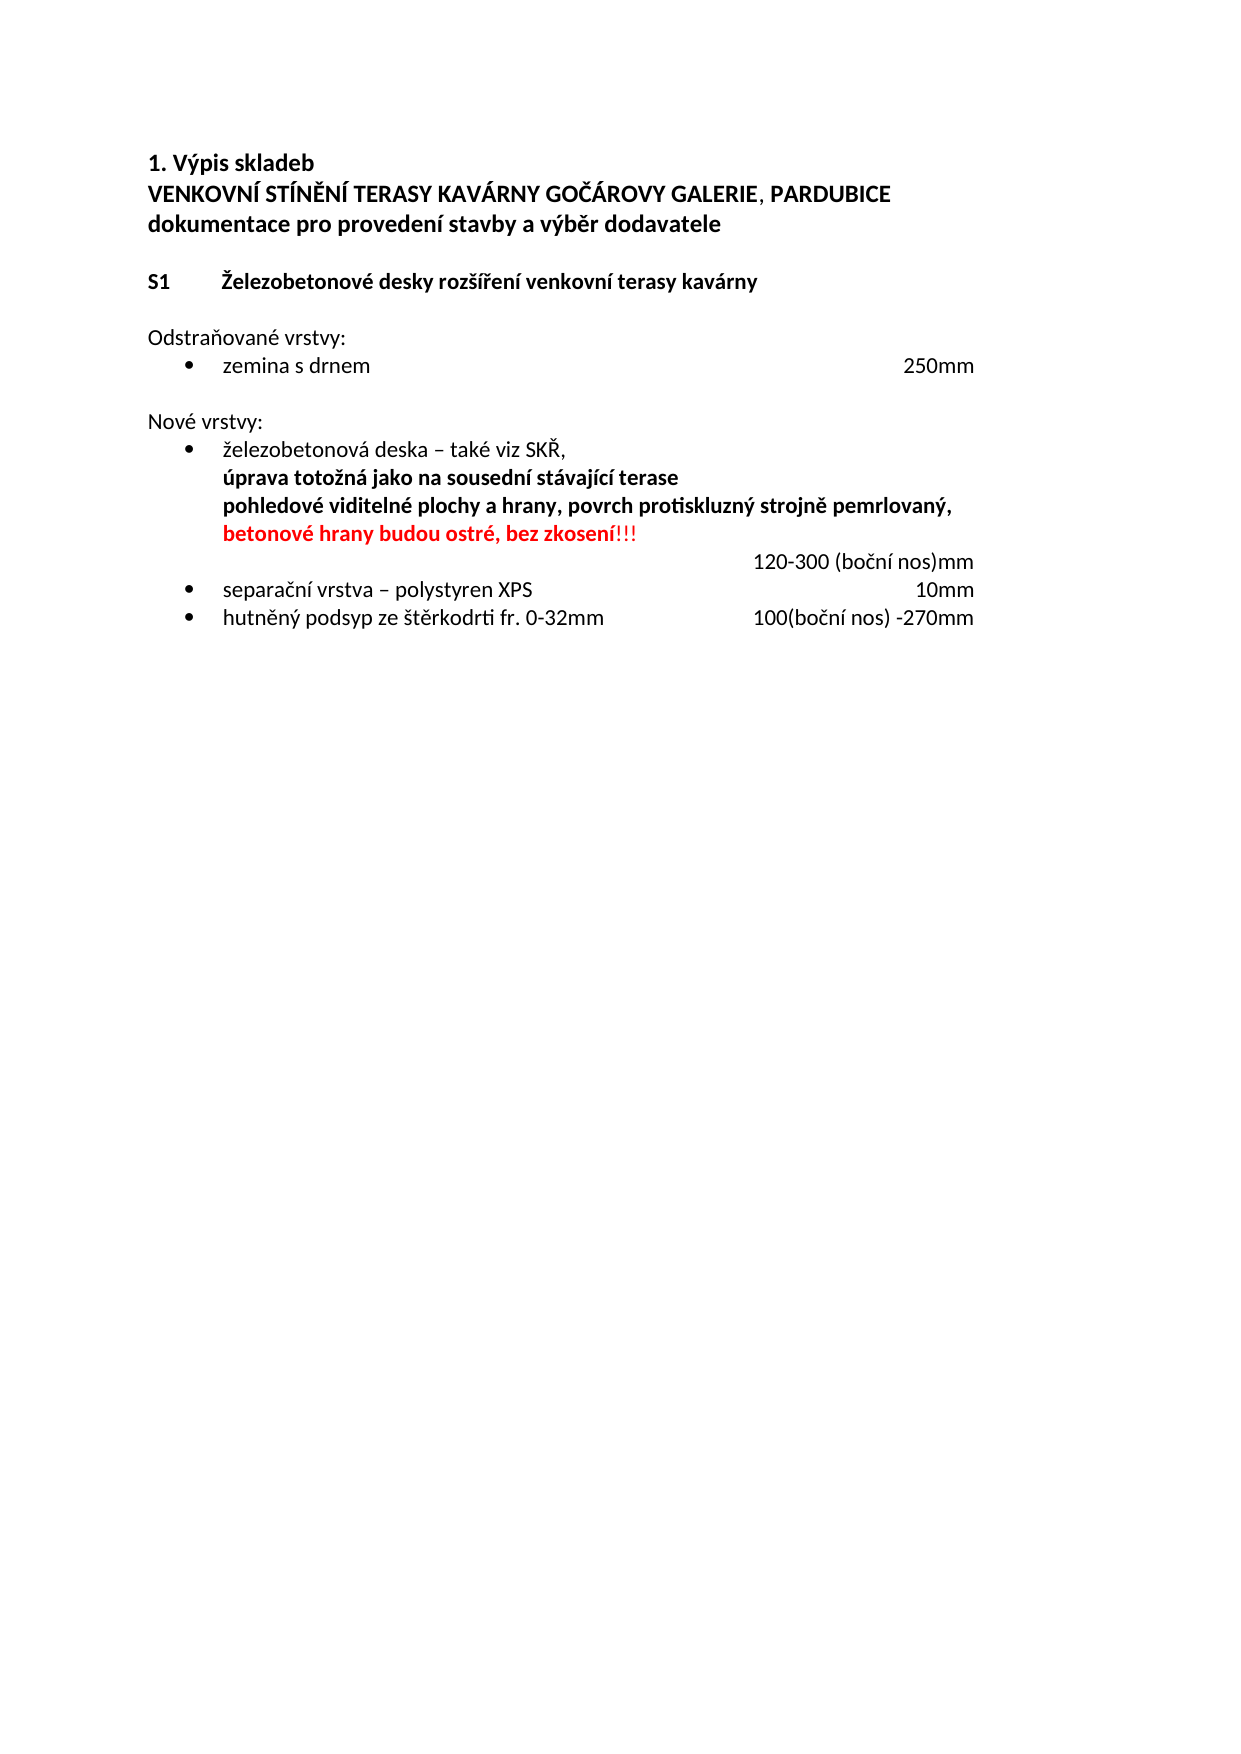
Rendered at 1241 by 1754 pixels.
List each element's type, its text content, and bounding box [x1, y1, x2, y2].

list hutněný podsyp ze štěrkodrti fr. 0-32mm 100(boční nos) -270mm [185, 603, 1093, 631]
list železobetonová deska – také viz SKŘ, [185, 435, 1093, 463]
text S1 Železobetonové desky rozšíření venkovní terasy kavárny [148, 267, 1093, 295]
text 1. Výpis skladeb [148, 148, 1093, 178]
text VENKOVNÍ STÍNĚNÍ TERASY KAVÁRNY GOČÁROVY GALERIE, PARDUBICE [148, 178, 1093, 209]
list betonové hrany budou ostré, bez zkosení!!! [223, 519, 1093, 547]
list pohledové viditelné plochy a hrany, povrch protiskluzný strojně pemrlovaný, [223, 491, 1093, 519]
list separační vrstva – polystyren XPS 10mm [185, 575, 1093, 603]
list 120-300 (boční nos)mm [223, 547, 1093, 575]
text Nové vrstvy: [148, 407, 1093, 435]
text Odstraňované vrstvy: [148, 323, 1093, 351]
text dokumentace pro provedení stavby a výběr dodavatele [148, 209, 1093, 239]
list úprava totožná jako na sousední stávající terase [223, 463, 1093, 491]
list zemina s drnem 250mm [185, 351, 1093, 379]
